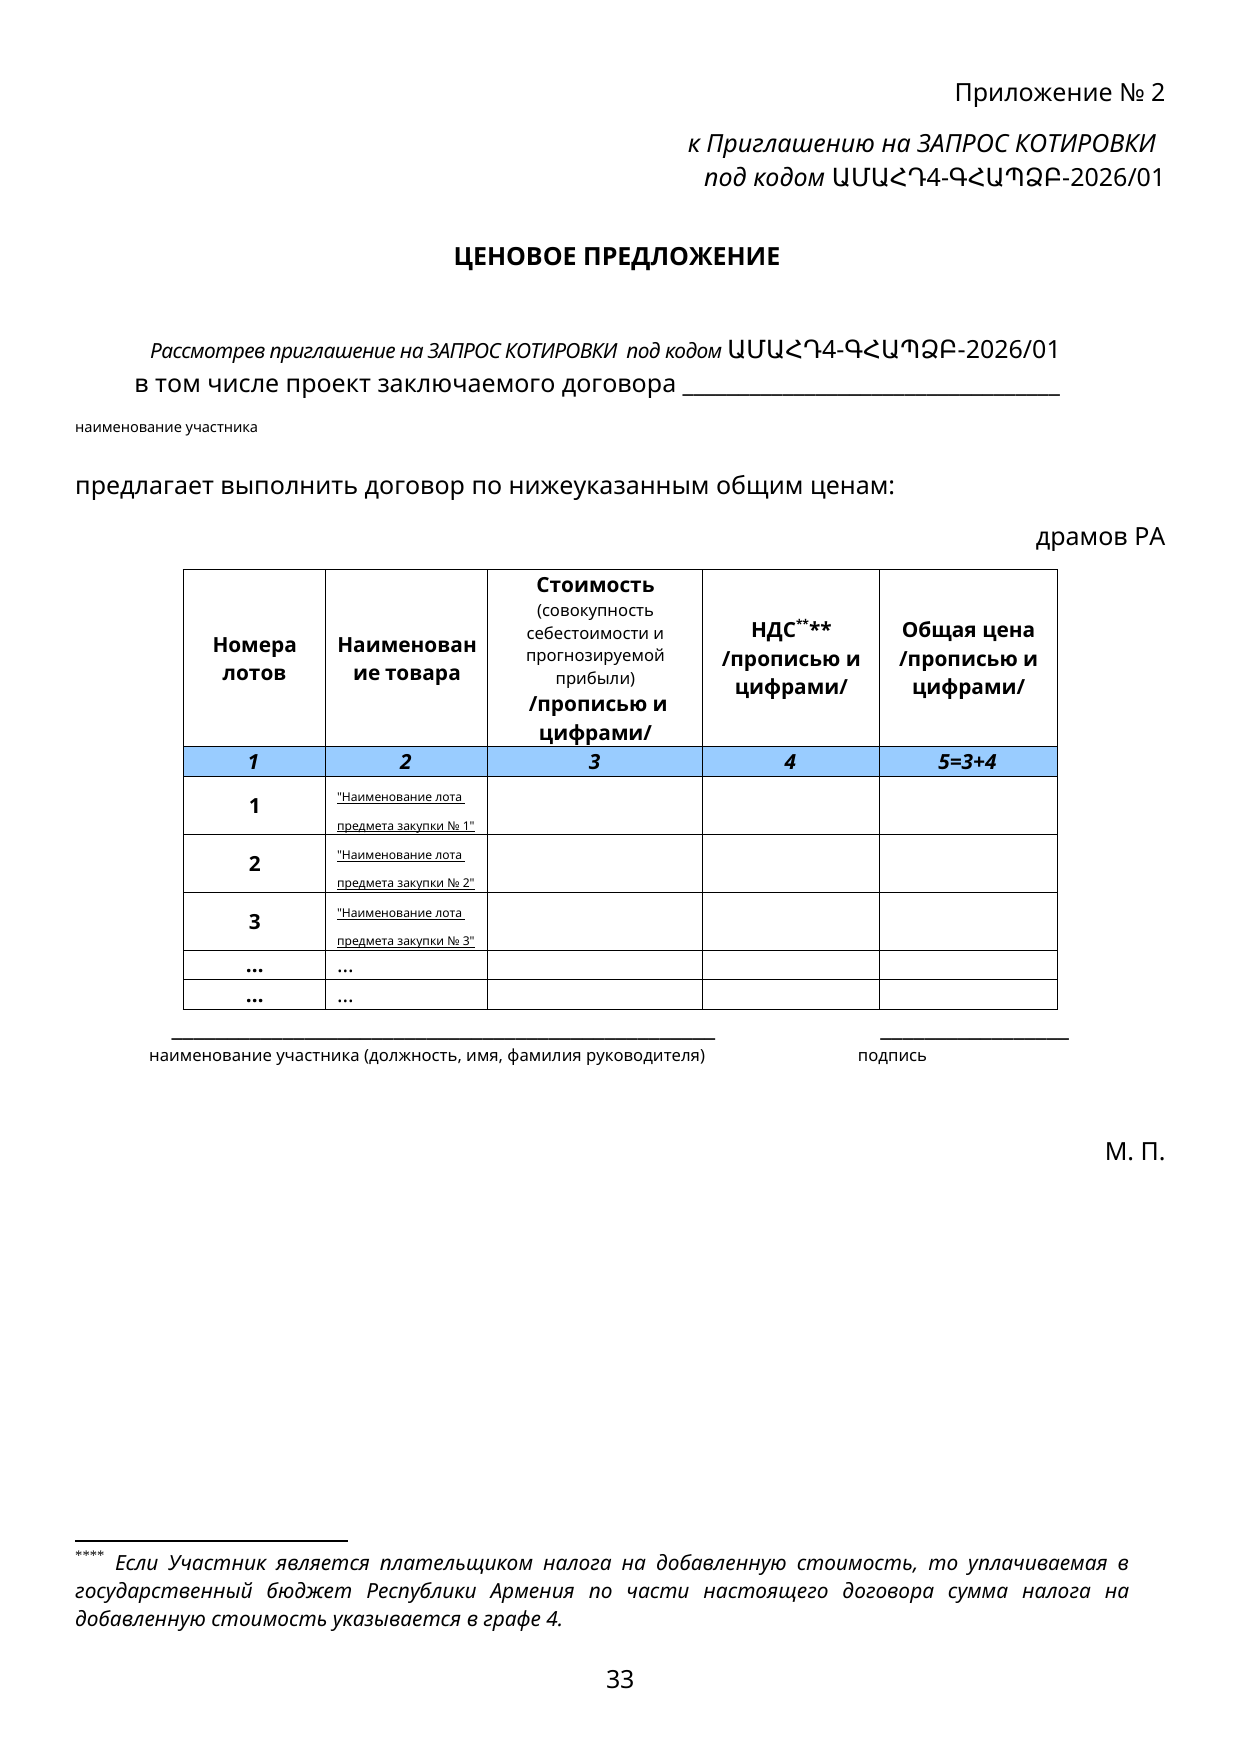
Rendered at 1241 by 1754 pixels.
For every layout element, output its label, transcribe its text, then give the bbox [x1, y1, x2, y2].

text Приложение № 2 [75, 75, 1165, 109]
table_header Номера лотов [184, 570, 325, 746]
table_cell [703, 893, 879, 949]
text предлагает выполнить договор по нижеуказанным общим ценам: [75, 468, 1165, 502]
table_cell 5=3+4 [880, 747, 1057, 776]
table_cell 3 [488, 747, 702, 776]
table_cell [488, 951, 702, 979]
table_header НДС** /прописью и цифрами/ [703, 570, 879, 746]
table_cell ... [326, 980, 487, 1008]
text ЦЕНОВОЕ ПРЕДЛОЖЕНИЕ [68, 239, 1165, 273]
text драмов РА [75, 518, 1165, 552]
table_cell 4 [703, 747, 879, 776]
table_cell "Наименование лота предмета закупки № 2" [326, 835, 487, 892]
text _________________________________________________ _________________ [75, 1009, 1165, 1043]
table_cell 3 [184, 893, 325, 949]
table_cell [488, 777, 702, 834]
table_cell [488, 893, 702, 949]
table_cell … [184, 980, 325, 1008]
text Рассмотрев приглашение на ЗАПРОС КОТИРОВКИ под кодом ԱՄԱՀԴ4-ԳՀԱՊՁԲ-2026/01 [75, 332, 1165, 366]
table_cell [488, 835, 702, 892]
text наименование участника (должность, имя, фамилия руководителя) подпись [149, 1043, 1165, 1066]
table_cell [488, 980, 702, 1008]
table_cell "Наименование лота предмета закупки № 1" [326, 777, 487, 834]
table_cell … [184, 951, 325, 979]
table_cell [703, 835, 879, 892]
table_header Стоимость (совокупность себестоимости и прогнозируемой прибыли) /прописью и цифрами/ [488, 570, 702, 746]
table_header Общая цена /прописью и цифрами/ [880, 570, 1057, 746]
text наименование участника [75, 417, 1165, 451]
table_cell [880, 777, 1057, 834]
table_cell [880, 835, 1057, 892]
table_cell "Наименование лота предмета закупки № 3" [326, 893, 487, 949]
table_cell ... [326, 951, 487, 979]
table_cell 1 [184, 747, 325, 776]
text М. П. [75, 1134, 1165, 1168]
table_cell [703, 951, 879, 979]
table_cell 1 [184, 777, 325, 834]
table_cell [703, 777, 879, 834]
table_cell 2 [326, 747, 487, 776]
text к Приглашению на ЗАПРОС КОТИРОВКИ под кодом ԱՄԱՀԴ4-ԳՀԱՊՁԲ-2026/01 [75, 126, 1165, 194]
table_cell [880, 951, 1057, 979]
table_cell [880, 893, 1057, 949]
table_header Наименование товара [326, 570, 487, 746]
table_cell [703, 980, 879, 1008]
text в том числе проект заключаемого договора __________________________________ [75, 366, 1165, 400]
table_cell [880, 980, 1057, 1008]
table_cell 2 [184, 835, 325, 892]
